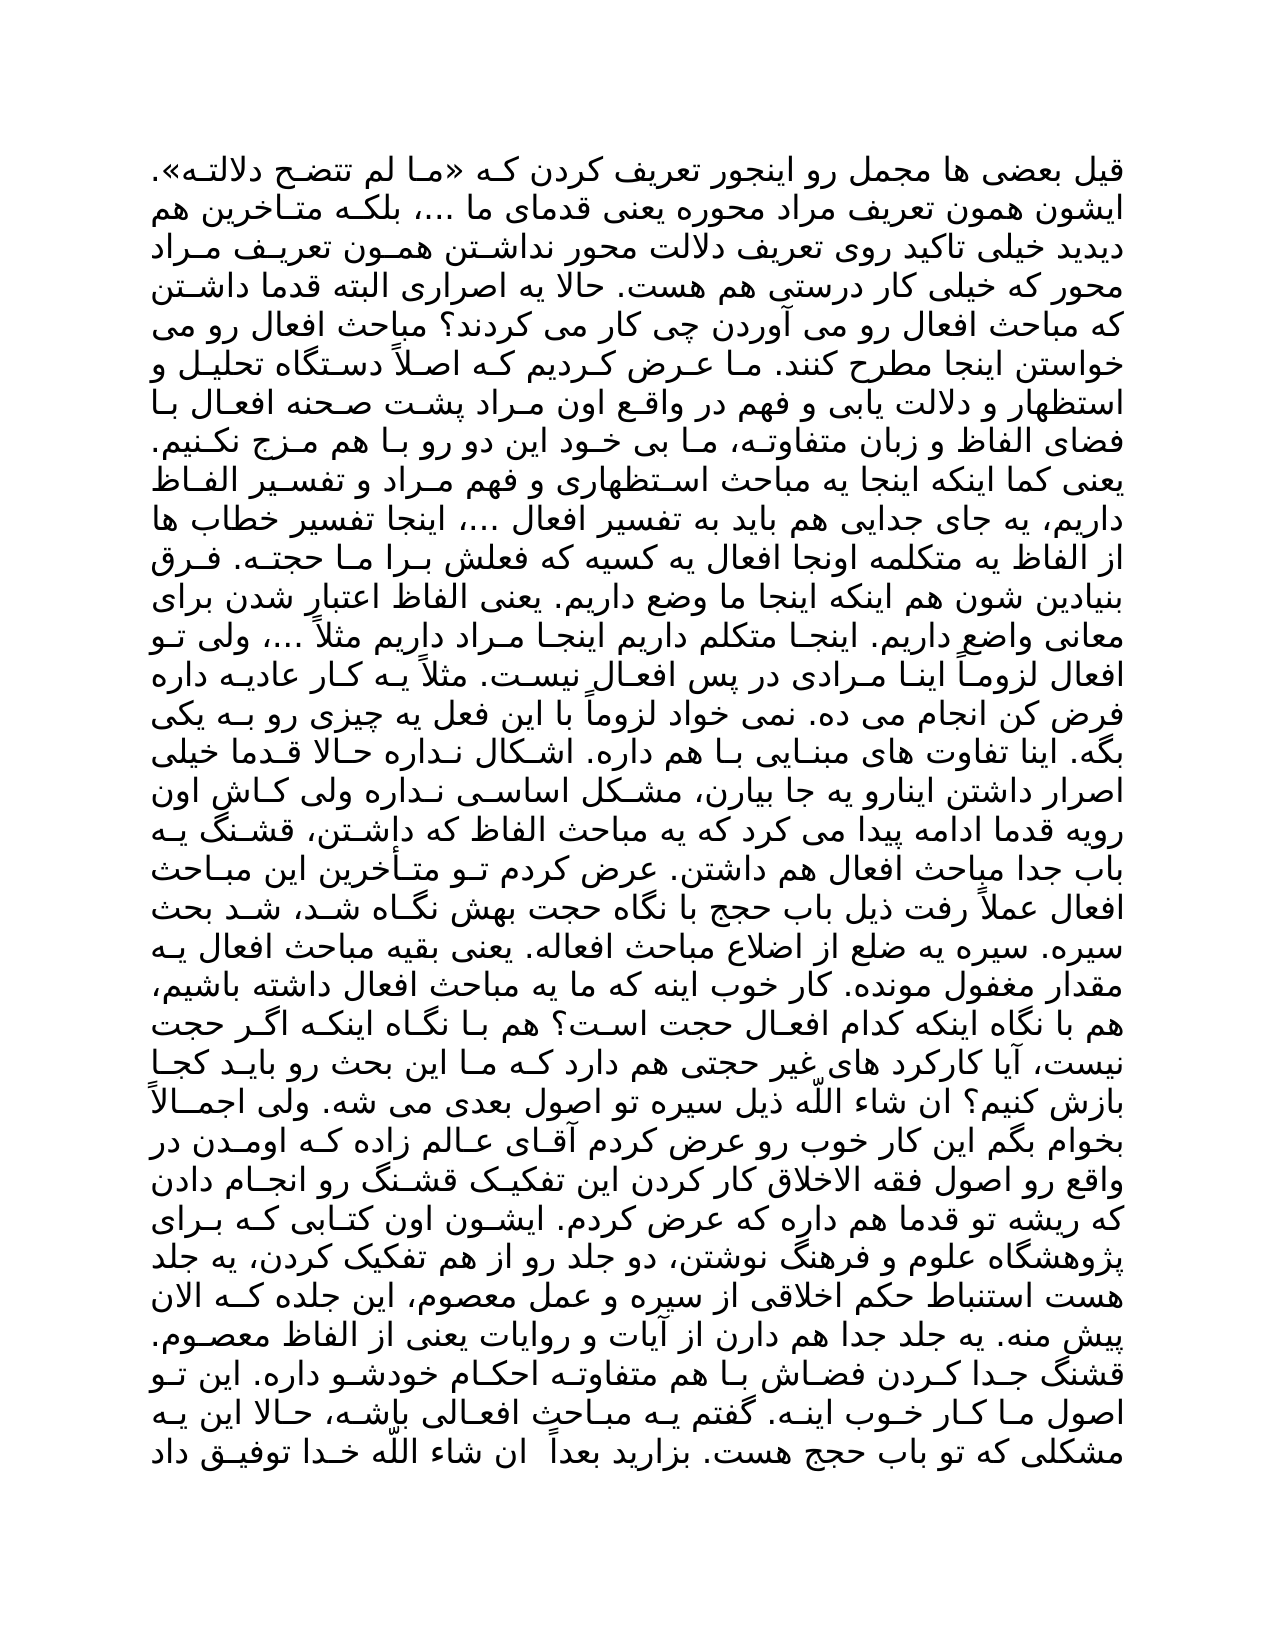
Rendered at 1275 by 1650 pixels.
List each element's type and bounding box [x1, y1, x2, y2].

text [150, 150, 1125, 1471]
